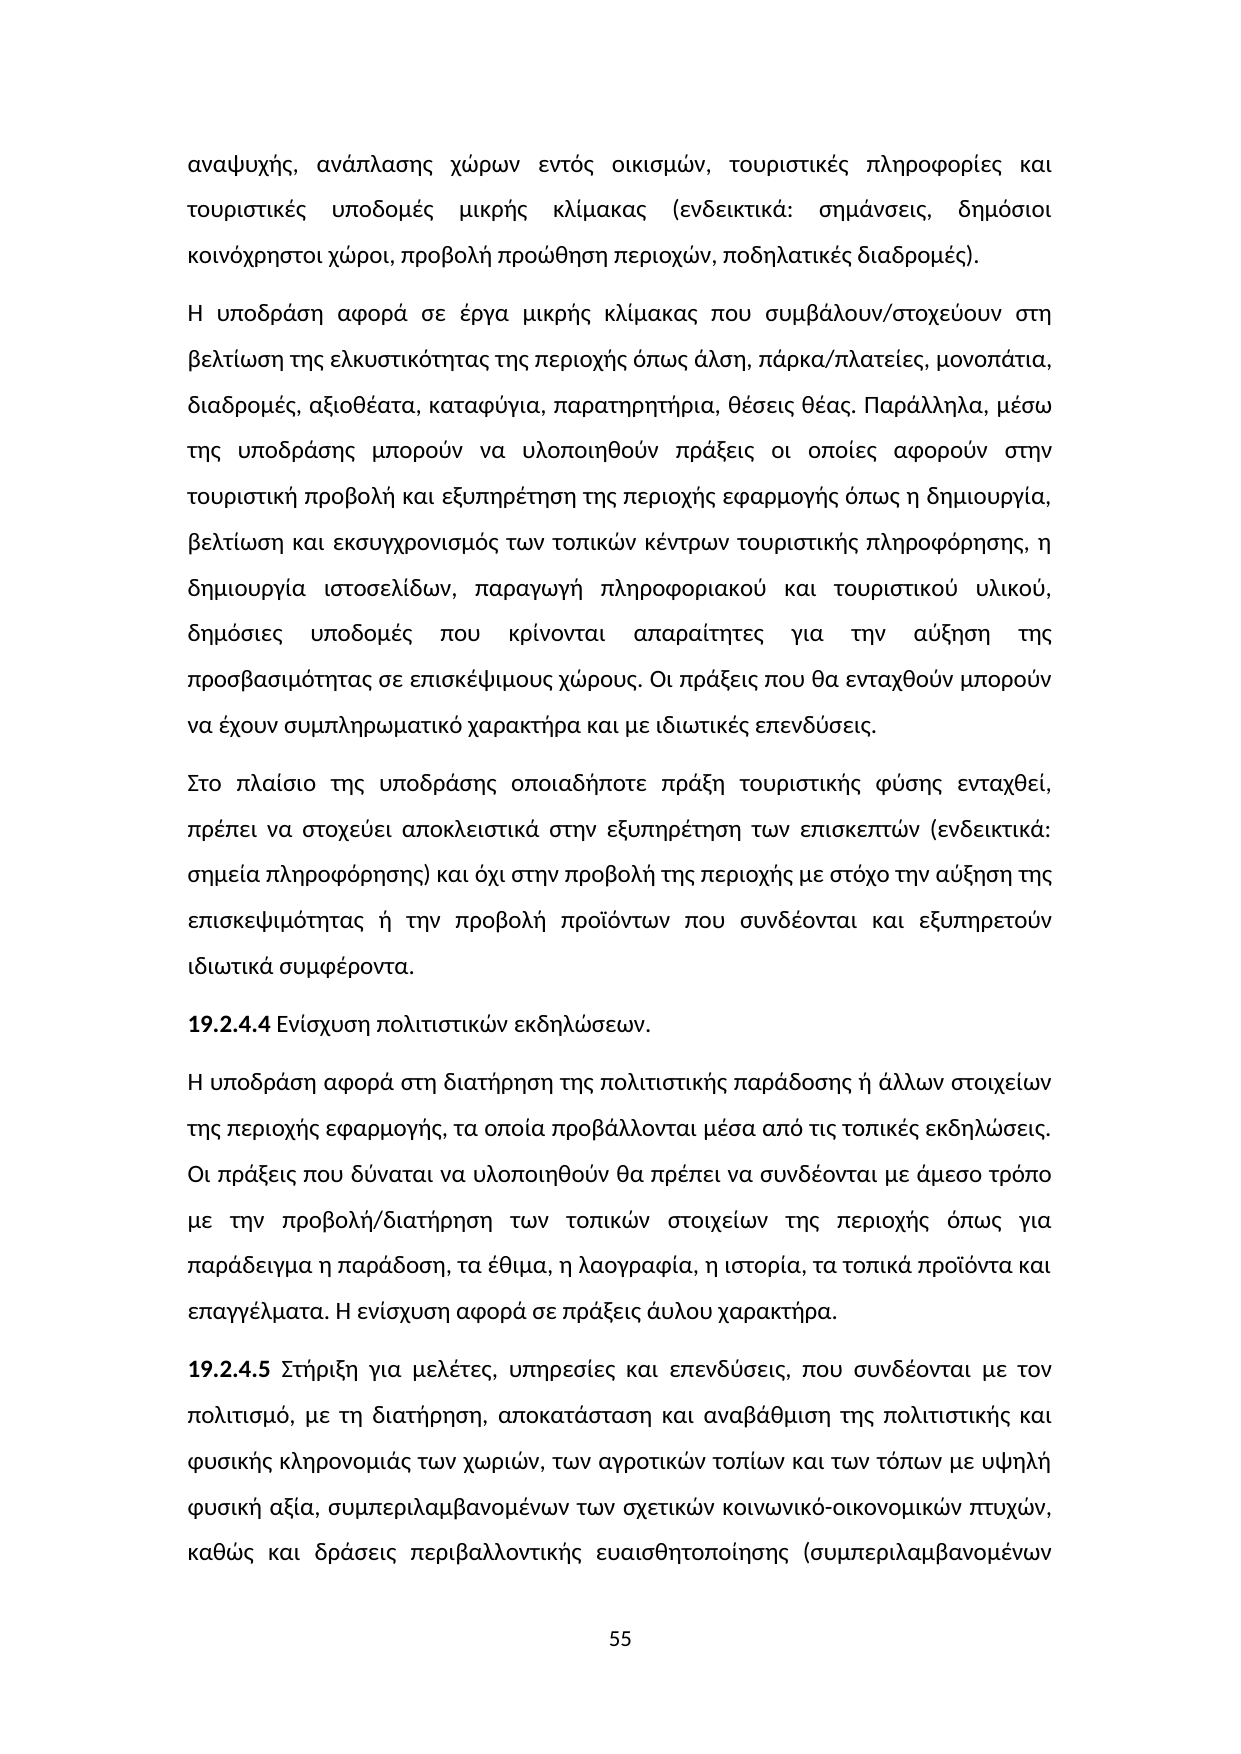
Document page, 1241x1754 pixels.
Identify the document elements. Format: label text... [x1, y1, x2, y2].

text Η υποδράση αφορά σε έργα μικρής κλίμακας που συμβάλουν/στοχεύουν στη βελτίωση της ελκυστικότητας της περιοχής όπως άλση, πάρκα/πλατείες, μονοπάτια, διαδρομές, αξιοθέατα, καταφύγια, παρατηρητήρια, θέσεις θέας. Παράλληλα, μέσω της υποδράσης μπορούν να υλοποιηθούν πράξεις οι οποίες αφορούν στην τουριστική προβολή και εξυπηρέτηση της περιοχής εφαρμογής όπως η δημιουργία, βελτίωση και εκσυγχρονισμός των τοπικών κέντρων τουριστικής πληροφόρησης, η δημιουργία ιστοσελίδων, παραγωγή πληροφοριακού και τουριστικού υλικού, δημόσιες υποδομές που κρίνονται απαραίτητες για την αύξηση της προσβασιμότητας σε επισκέψιμους χώρους. Οι πράξεις που θα ενταχθούν μπορούν να έχουν συμπληρωματικό χαρακτήρα και με ιδιωτικές επενδύσεις. [187, 297, 1053, 739]
text Η υποδράση αφορά στη διατήρηση της πολιτιστικής παράδοσης ή άλλων στοιχείων της περιοχής εφαρμογής, τα οποία προβάλλονται μέσα από τις τοπικές εκδηλώσεις. Οι πράξεις που δύναται να υλοποιηθούν θα πρέπει να συνδέονται με άμεσο τρόπο με την προβολή/διατήρηση των τοπικών στοιχείων της περιοχής όπως για παράδειγμα η παράδοση, τα έθιμα, η λαογραφία, η ιστορία, τα τοπικά προϊόντα και επαγγέλματα. Η ενίσχυση αφορά σε πράξεις άυλου χαρακτήρα. [187, 1067, 1053, 1326]
text 19.2.4.4 Ενίσχυση πολιτιστικών εκδηλώσεων. [187, 1008, 1053, 1039]
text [187, 1353, 1053, 1567]
text Στο πλαίσιο της υποδράσης οποιαδήποτε πράξη τουριστικής φύσης ενταχθεί, πρέπει να στοχεύει αποκλειστικά στην εξυπηρέτηση των επισκεπτών (ενδεικτικά: σημεία πληροφόρησης) και όχι στην προβολή της περιοχής με στόχο την αύξηση της επισκεψιμότητας ή την προβολή προϊόντων που συνδέονται και εξυπηρετούν ιδιωτικά συμφέροντα. [187, 767, 1053, 981]
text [187, 148, 1053, 270]
